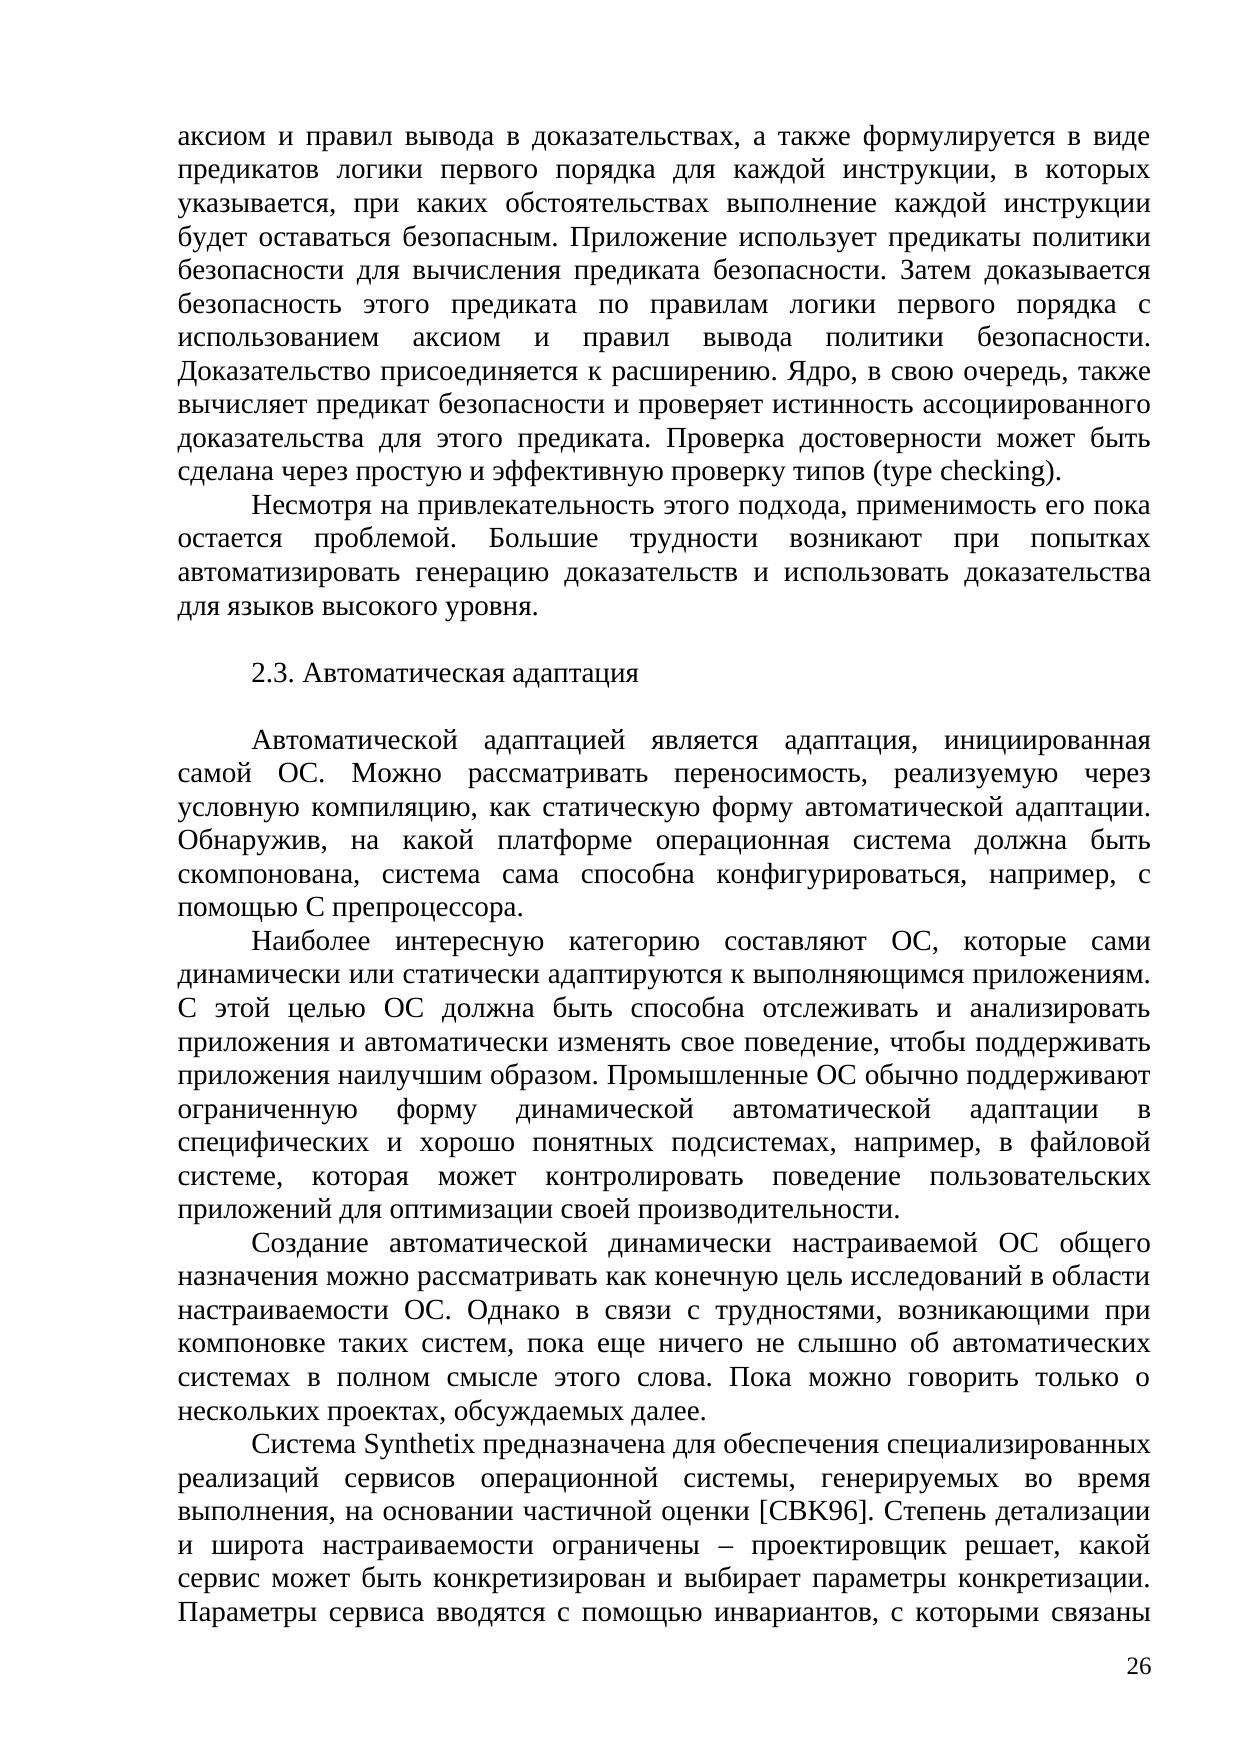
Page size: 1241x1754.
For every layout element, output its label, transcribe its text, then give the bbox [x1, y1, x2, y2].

text Наиболее интересную категорию составляют ОС, которые сами динамически или статически адаптируются к выполняющимся приложениям. С этой целью ОС должна быть способна отслеживать и анализировать приложения и автоматически изменять свое поведение, чтобы поддерживать приложения наилучшим образом. Промышленные ОС обычно поддерживают ограниченную форму динамической автоматической адаптации в специфических и хорошо понятных подсистемах, например, в файловой системе, которая может контролировать поведение пользовательских приложений для оптимизации своей производительности. [177, 923, 1152, 1225]
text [177, 118, 1152, 487]
text 2.3. Автоматическая адаптация [177, 655, 1152, 688]
text Автоматической адаптацией является адаптация, инициированная самой ОС. Можно рассматривать переносимость, реализуемую через условную компиляцию, как статическую форму автоматической адаптации. Обнаружив, на какой платформе операционная система должна быть скомпонована, система сама способна конфигурироваться, например, с помощью C препроцессора. [177, 722, 1152, 923]
text Несмотря на привлекательность этого подхода, применимость его пока остается проблемой. Большие трудности возникают при попытках автоматизировать генерацию доказательств и использовать доказательства для языков высокого уровня. [177, 487, 1152, 621]
text Создание автоматической динамически настраиваемой ОС общего назначения можно рассматривать как конечную цель исследований в области настраиваемости ОС. Однако в связи с трудностями, возникающими при компоновке таких систем, пока еще ничего не слышно об автоматических системах в полном смысле этого слова. Пока можно говорить только о нескольких проектах, обсуждаемых далее. [177, 1225, 1152, 1426]
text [177, 1426, 1152, 1627]
